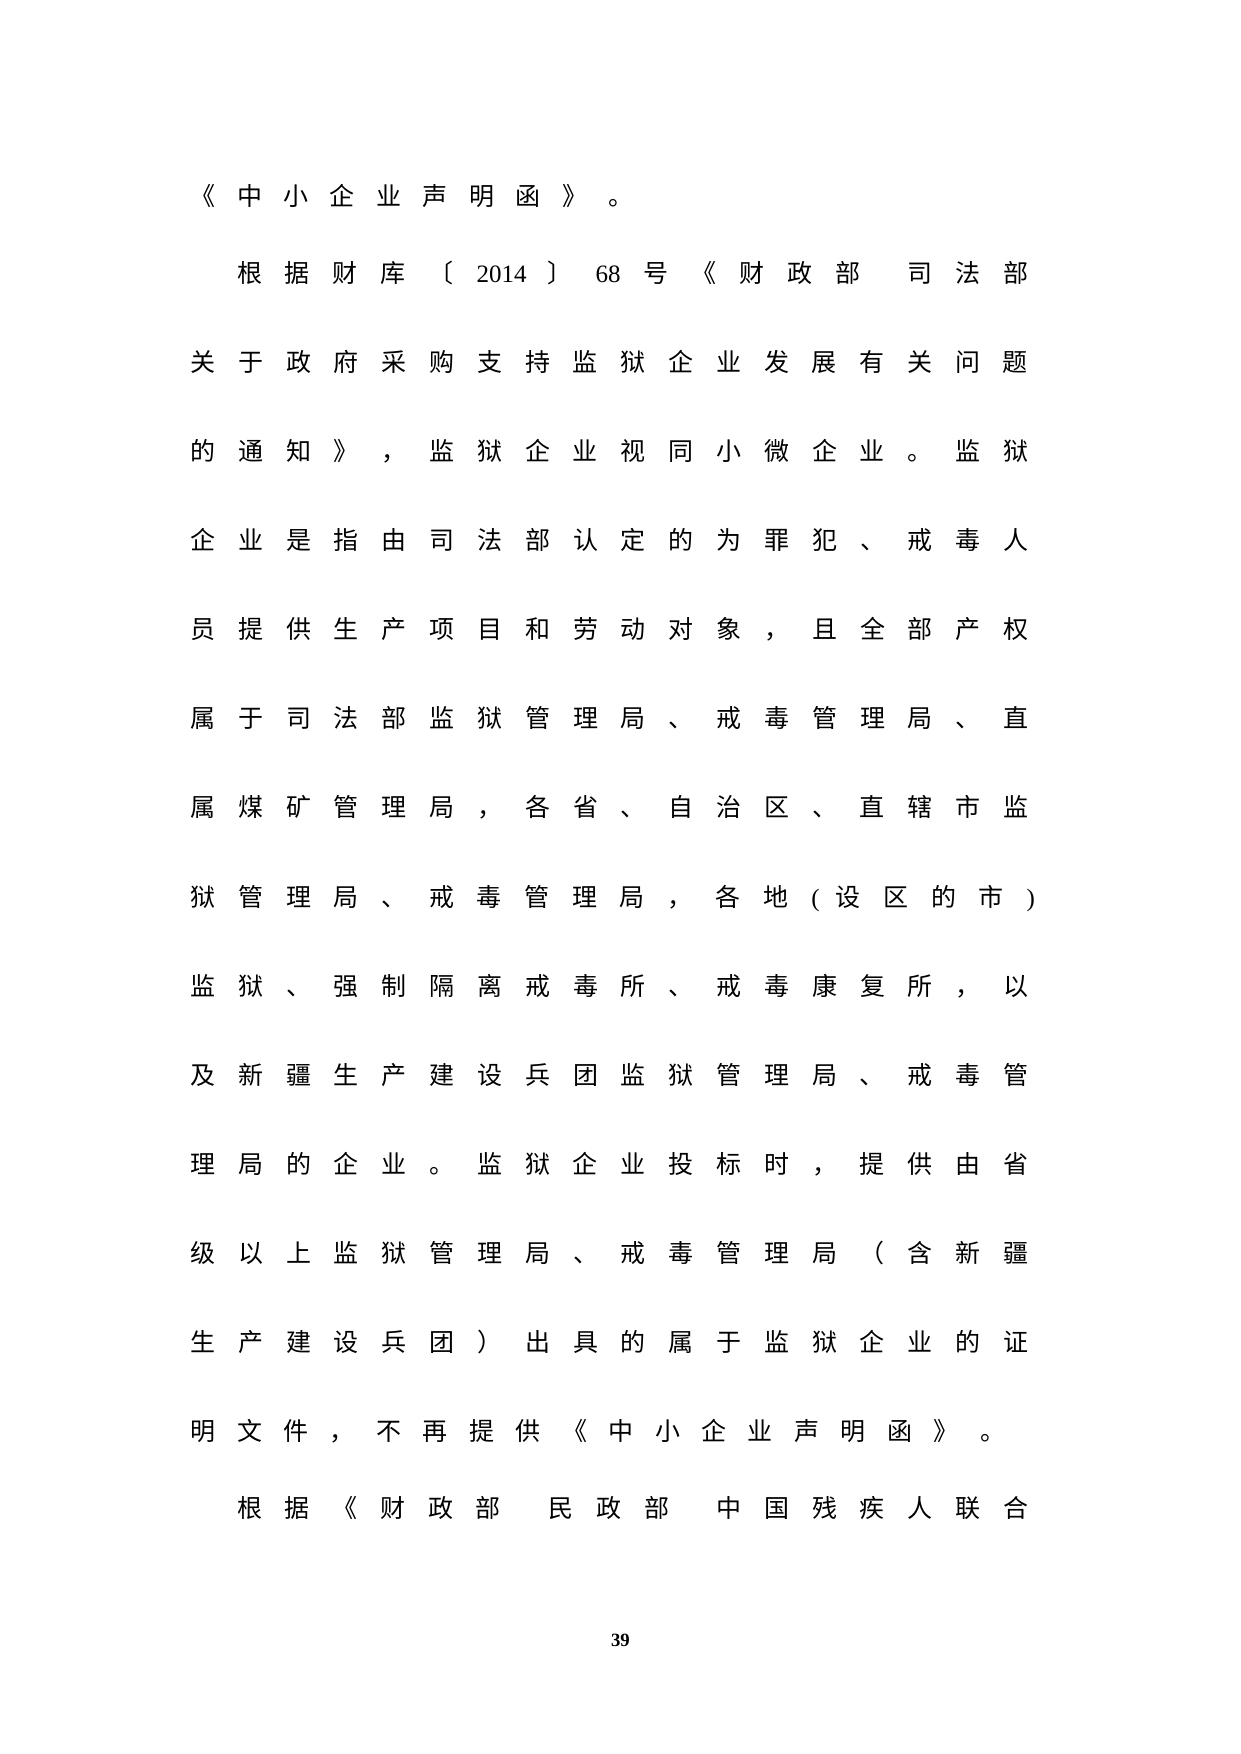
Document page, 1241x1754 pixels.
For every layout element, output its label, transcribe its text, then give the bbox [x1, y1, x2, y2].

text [190, 164, 1050, 224]
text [190, 1477, 1050, 1537]
text 根据财库〔2014〕68号《财政部 司法部关于政府采购支持监狱企业发展有关问题的通知》，监狱企业视同小微企业。监狱企业是指由司法部认定的为罪犯、戒毒人员提供生产项目和劳动对象，且全部产权属于司法部监狱管理局、戒毒管理局、直属煤矿管理局，各省、自治区、直辖市监狱管理局、戒毒管理局，各地(设区的市)监狱、强制隔离戒毒所、戒毒康复所，以及新疆生产建设兵团监狱管理局、戒毒管理局的企业。监狱企业投标时，提供由省级以上监狱管理局、戒毒管理局（含新疆生产建设兵团）出具的属于监狱企业的证明文件，不再提供《中小企业声明函》。 [190, 242, 1050, 1459]
